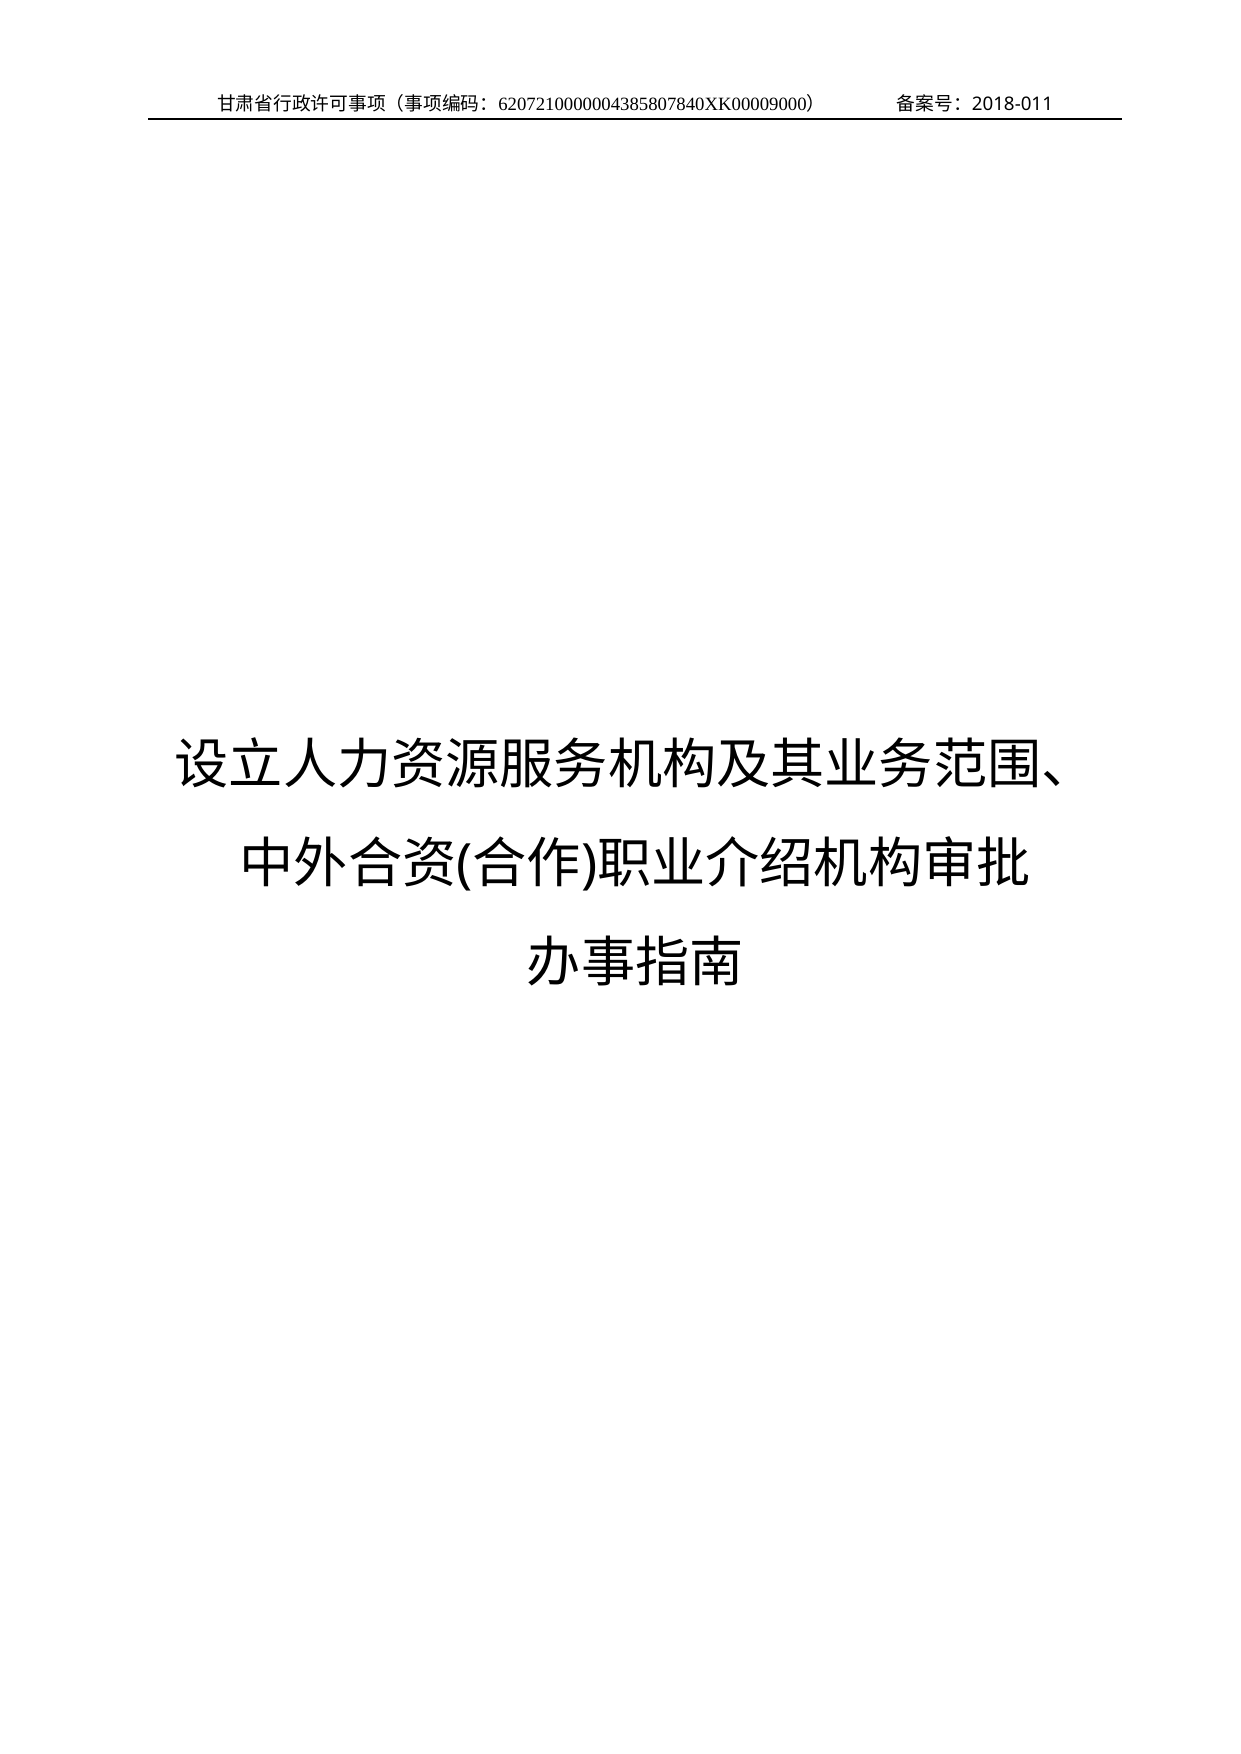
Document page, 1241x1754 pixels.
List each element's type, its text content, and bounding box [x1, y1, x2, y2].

text 设立人力资源服务机构及其业务范围、中外合资(合作)职业介绍机构审批 [148, 710, 1122, 908]
text 办事指南 [148, 908, 1122, 1007]
